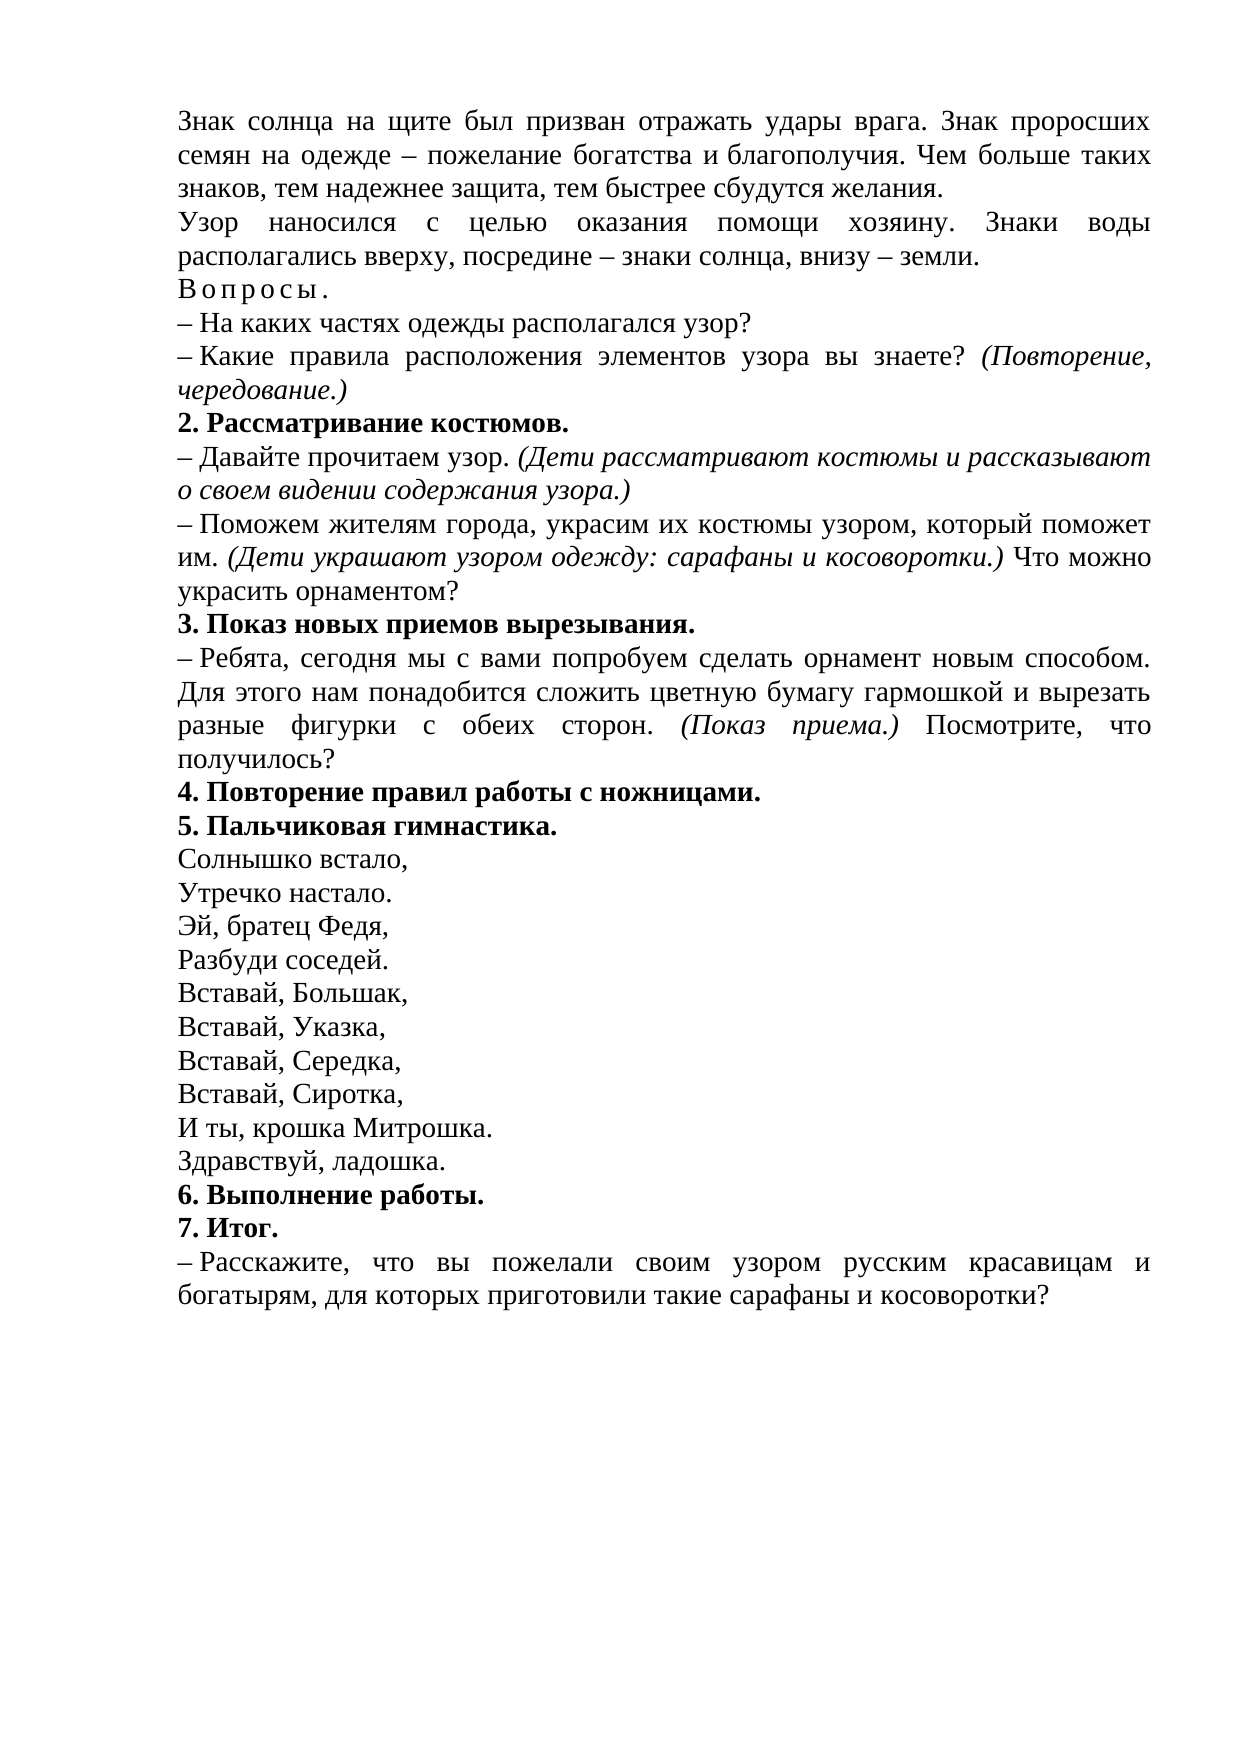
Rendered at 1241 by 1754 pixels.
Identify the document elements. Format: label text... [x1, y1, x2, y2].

text 3. Показ новых приемов вырезывания. [177, 607, 1152, 640]
text Разбуди соседей. [177, 942, 1152, 976]
text Утречко настало. [177, 875, 1152, 908]
text – Расскажите, что вы пожелали своим узором русским красавицам и богатырям, для которых приготовили такие сарафаны и косоворотки? [177, 1244, 1152, 1311]
text – Поможем жителям города, украсим их костюмы узором, который поможет им. (Дети украшают узором одежду: сарафаны и косоворотки.) Что можно украсить орнаментом? [177, 506, 1152, 607]
text Вставай, Сиротка, [177, 1076, 1152, 1110]
text – Какие правила расположения элементов узора вы знаете? (Повторение, чередование.) [177, 338, 1152, 405]
text 5. Пальчиковая гимнастика. [177, 808, 1152, 841]
text Вставай, Большак, [177, 976, 1152, 1009]
text Здравствуй, ладошка. [177, 1143, 1152, 1177]
text – Давайте прочитаем узор. (Дети рассматривают костюмы и рассказывают о своем видении содержания узора.) [177, 439, 1152, 506]
text – На каких частях одежды располагался узор? [177, 305, 1152, 338]
text И ты, крошка Митрошка. [177, 1110, 1152, 1143]
text Узор наносился с целью оказания помощи хозяину. Знаки воды располагались вверху, посредине – знаки солнца, внизу – земли. [177, 204, 1152, 271]
text Знак солнца на щите был призван отражать удары врага. Знак проросших семян на одежде – пожелание богатства и благополучия. Чем больше таких знаков, тем надежнее защита, тем быстрее сбудутся желания. [177, 103, 1152, 204]
text Эй, братец Федя, [177, 908, 1152, 942]
text 4. Повторение правил работы с ножницами. [177, 774, 1152, 808]
text Вставай, Середка, [177, 1043, 1152, 1076]
text 6. Выполнение работы. [177, 1177, 1152, 1210]
text Солнышко встало, [177, 841, 1152, 875]
text Вставай, Указка, [177, 1009, 1152, 1043]
text 7. Итог. [177, 1210, 1152, 1244]
text – Ребята, сегодня мы с вами попробуем сделать орнамент новым способом. Для этого нам понадобится сложить цветную бумагу гармошкой и вырезать разные фигурки с обеих сторон. (Показ приема.) Посмотрите, что получилось? [177, 640, 1152, 774]
text 2. Рассматривание костюмов. [177, 405, 1152, 439]
text Вопросы. [177, 271, 1152, 305]
